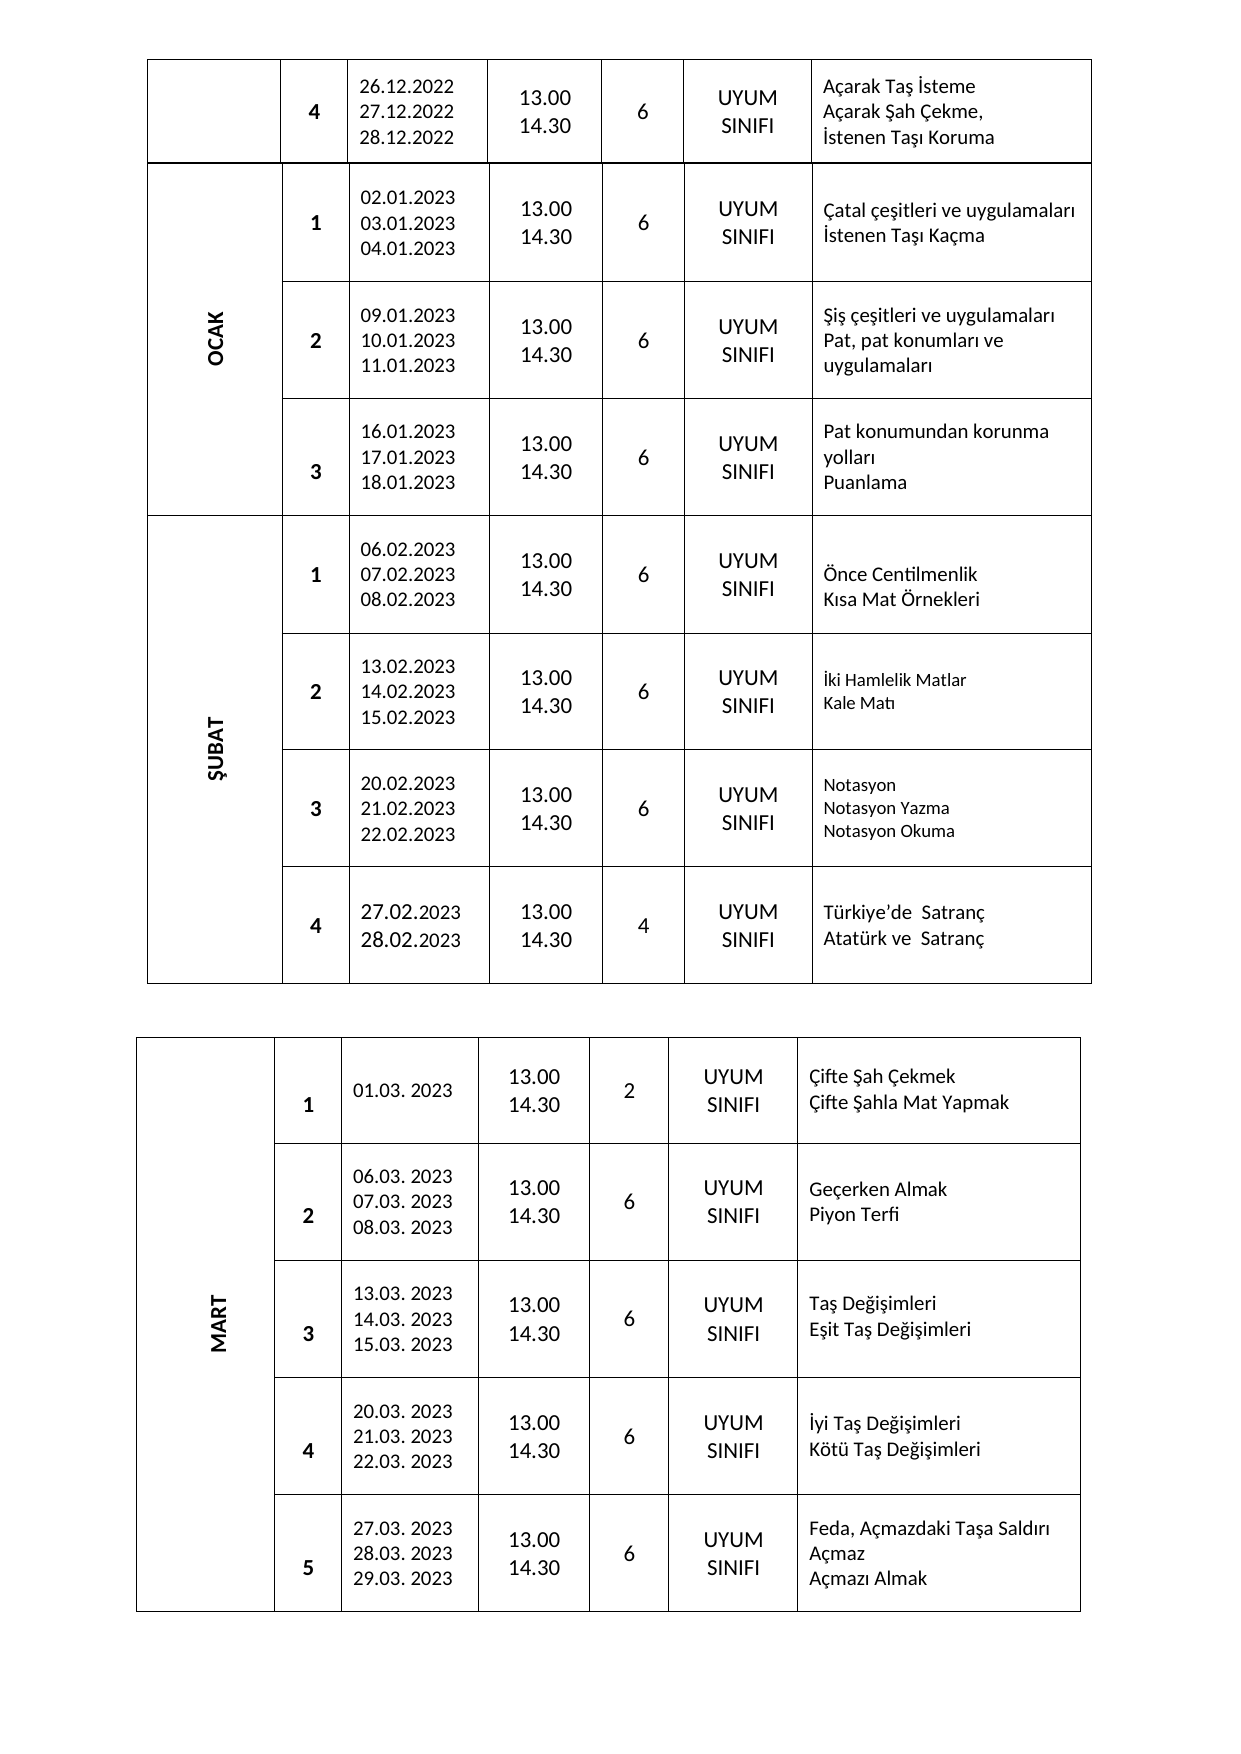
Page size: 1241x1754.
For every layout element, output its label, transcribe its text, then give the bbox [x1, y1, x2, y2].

table_header 1 [283, 164, 349, 281]
table_cell 13.00 14.30 [479, 1144, 589, 1259]
table_cell Açarak Taş İsteme Açarak Şah Çekme, İstenen Taşı Koruma [812, 60, 1091, 162]
table_cell 6 [603, 516, 684, 632]
table_cell 27.02.2023 28.02.2023 [350, 867, 489, 983]
table_cell 13.00 14.30 [490, 399, 602, 514]
table_cell UYUM SINIFI [669, 1144, 797, 1259]
table_cell 20.03. 2023 21.03. 2023 22.03. 2023 [342, 1378, 478, 1494]
table_cell Notasyon Notasyon Yazma Notasyon Okuma [813, 750, 1091, 866]
table_cell 6 [590, 1378, 668, 1494]
table_cell 13.00 14.30 [490, 867, 602, 983]
table_cell 13.00 14.30 [488, 60, 601, 162]
table_header 13.00 14.30 [490, 164, 602, 281]
table_cell UYUM SINIFI [685, 282, 812, 398]
table_cell 16.01.2023 17.01.2023 18.01.2023 [350, 399, 489, 514]
table_cell 4 [283, 867, 349, 983]
table_cell 26.12.2022 27.12.2022 28.12.2022 [348, 60, 487, 162]
table_cell UYUM SINIFI [669, 1378, 797, 1494]
table_header 2 [590, 1038, 668, 1142]
table_cell Türkiye’de Satranç Atatürk ve Satranç [813, 867, 1091, 983]
table_cell 2 [283, 282, 349, 398]
table_header 02.01.2023 03.01.2023 04.01.2023 [350, 164, 489, 281]
table_cell 13.00 14.30 [490, 516, 602, 632]
table_header MART [137, 1038, 274, 1611]
table_cell 4 [603, 867, 684, 983]
table_cell 13.00 14.30 [479, 1261, 589, 1377]
table_cell 2 [283, 634, 349, 749]
table_cell 1 [283, 516, 349, 632]
table_cell 13.00 14.30 [479, 1495, 589, 1611]
table_header UYUM SINIFI [685, 164, 812, 281]
table_cell UYUM SINIFI [669, 1261, 797, 1377]
table_cell 6 [590, 1261, 668, 1377]
table_header UYUM SINIFI [669, 1038, 797, 1142]
table_cell UYUM SINIFI [685, 516, 812, 632]
table_cell 6 [603, 282, 684, 398]
table_cell 6 [603, 750, 684, 866]
table_cell 5 [275, 1495, 341, 1611]
table_cell Taş Değişimleri Eşit Taş Değişimleri [798, 1261, 1080, 1377]
table_cell 6 [590, 1144, 668, 1259]
table_cell 09.01.2023 10.01.2023 11.01.2023 [350, 282, 489, 398]
table_cell 4 [281, 60, 347, 162]
table_header 01.03. 2023 [342, 1038, 478, 1142]
table_cell 6 [602, 60, 683, 162]
table_cell 13.03. 2023 14.03. 2023 15.03. 2023 [342, 1261, 478, 1377]
table_cell UYUM SINIFI [685, 399, 812, 514]
table_cell Şiş çeşitleri ve uygulamaları Pat, pat konumları ve uygulamaları [813, 282, 1091, 398]
table_header Çatal çeşitleri ve uygulamaları İstenen Taşı Kaçma [813, 164, 1091, 281]
table_cell 27.03. 2023 28.03. 2023 29.03. 2023 [342, 1495, 478, 1611]
table_cell 13.00 14.30 [490, 634, 602, 749]
table_cell İyi Taş Değişimleri Kötü Taş Değişimleri [798, 1378, 1080, 1494]
table_cell UYUM SINIFI [685, 634, 812, 749]
table_cell 20.02.2023 21.02.2023 22.02.2023 [350, 750, 489, 866]
table_header OCAK [148, 164, 282, 514]
table_header Çifte Şah Çekmek Çifte Şahla Mat Yapmak [798, 1038, 1080, 1142]
table_cell Pat konumundan korunma yolları Puanlama [813, 399, 1091, 514]
table_cell 3 [275, 1261, 341, 1377]
table_header 13.00 14.30 [479, 1038, 589, 1142]
table_cell 13.02.2023 14.02.2023 15.02.2023 [350, 634, 489, 749]
table_cell UYUM SINIFI [685, 750, 812, 866]
table_cell Önce Centilmenlik Kısa Mat Örnekleri [813, 516, 1091, 632]
table_cell 3 [283, 399, 349, 514]
table_header 6 [603, 164, 684, 281]
table_cell 13.00 14.30 [490, 750, 602, 866]
table_cell 2 [275, 1144, 341, 1259]
table_cell Feda, Açmazdaki Taşa Saldırı Açmaz Açmazı Almak [798, 1495, 1080, 1611]
table_cell 4 [275, 1378, 341, 1494]
table_header 1 [275, 1038, 341, 1142]
table_cell UYUM SINIFI [669, 1495, 797, 1611]
table_cell 06.02.2023 07.02.2023 08.02.2023 [350, 516, 489, 632]
table_cell 3 [283, 750, 349, 866]
table_cell 13.00 14.30 [490, 282, 602, 398]
table_cell UYUM SINIFI [685, 867, 812, 983]
table_cell İki Hamlelik Matlar Kale Matı [813, 634, 1091, 749]
table_cell 6 [590, 1495, 668, 1611]
table_cell 06.03. 2023 07.03. 2023 08.03. 2023 [342, 1144, 478, 1259]
table_cell ŞUBAT [148, 516, 282, 983]
table_cell 6 [603, 399, 684, 514]
table_cell Geçerken Almak Piyon Terfi [798, 1144, 1080, 1259]
table_cell UYUM SINIFI [684, 60, 811, 162]
table_cell 6 [603, 634, 684, 749]
table_cell 13.00 14.30 [479, 1378, 589, 1494]
